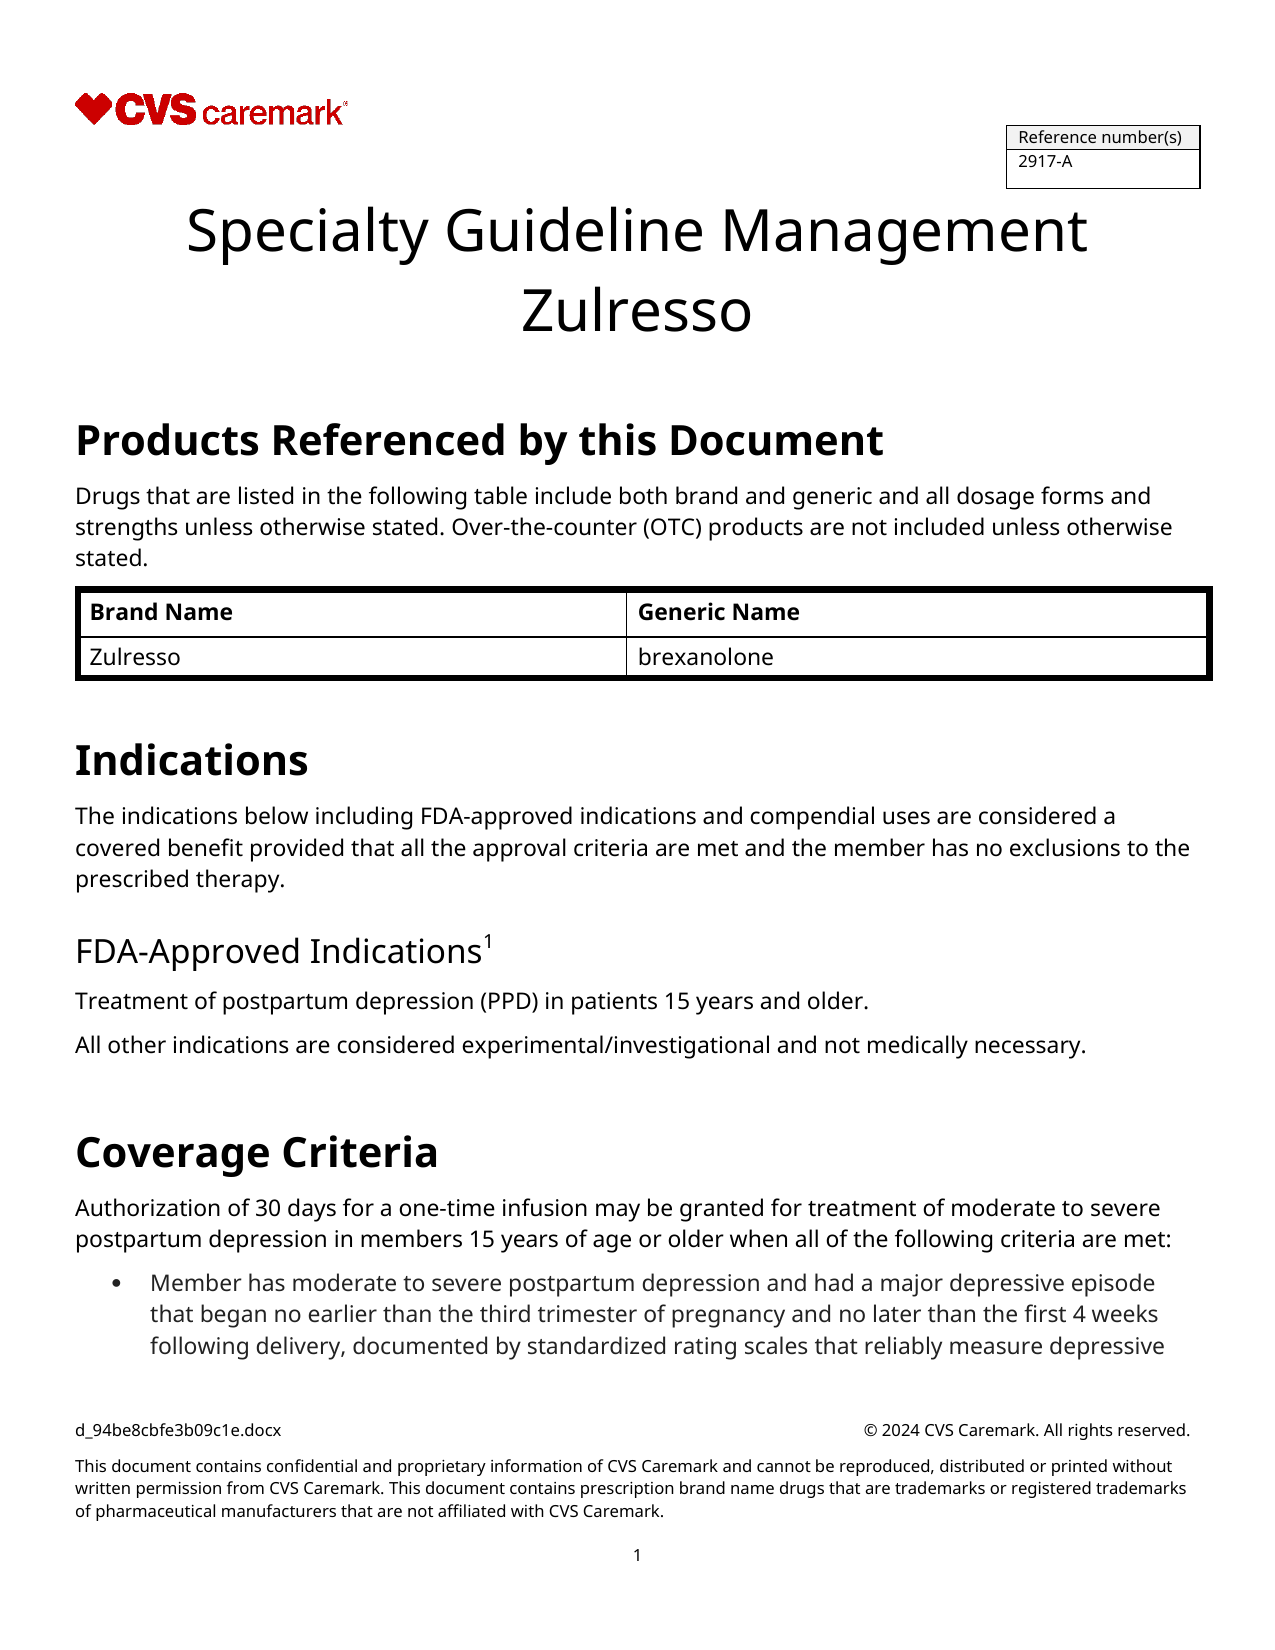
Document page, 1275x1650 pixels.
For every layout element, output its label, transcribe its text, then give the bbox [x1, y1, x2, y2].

table_cell 2917-A [1007, 150, 1199, 188]
subtitle Products Referenced by this Document [75, 411, 1200, 467]
table_cell brexanolone [627, 638, 1206, 675]
subtitle Indications [75, 731, 1200, 788]
text Treatment of postpartum depression (PPD) in patients 15 years and older. [75, 985, 1200, 1017]
table_header Brand Name [81, 593, 626, 636]
subtitle Specialty Guideline Management Zulresso [75, 189, 1200, 348]
picture [75, 93, 348, 125]
text The indications below including FDA-approved indications and compendial uses are considered a covered benefit provided that all the approval criteria are met and the member has no exclusions to the prescribed therapy. [75, 800, 1200, 894]
text Drugs that are listed in the following table include both brand and generic and all dosage forms and strengths unless otherwise stated. Over-the-counter (OTC) products are not included unless otherwise stated. [75, 480, 1200, 574]
subtitle FDA-Approved Indications1 [75, 927, 1200, 973]
subtitle Coverage Criteria [75, 1123, 1200, 1179]
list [112, 1267, 1200, 1361]
table_cell Zulresso [81, 638, 626, 675]
table_header Generic Name [627, 593, 1206, 636]
table_header Reference number(s) [1007, 126, 1199, 149]
text Authorization of 30 days for a one-time infusion may be granted for treatment of moderate to severe postpartum depression in members 15 years of age or older when all of the following criteria are met: [75, 1192, 1200, 1254]
text All other indications are considered experimental/investigational and not medically necessary. [75, 1029, 1200, 1060]
